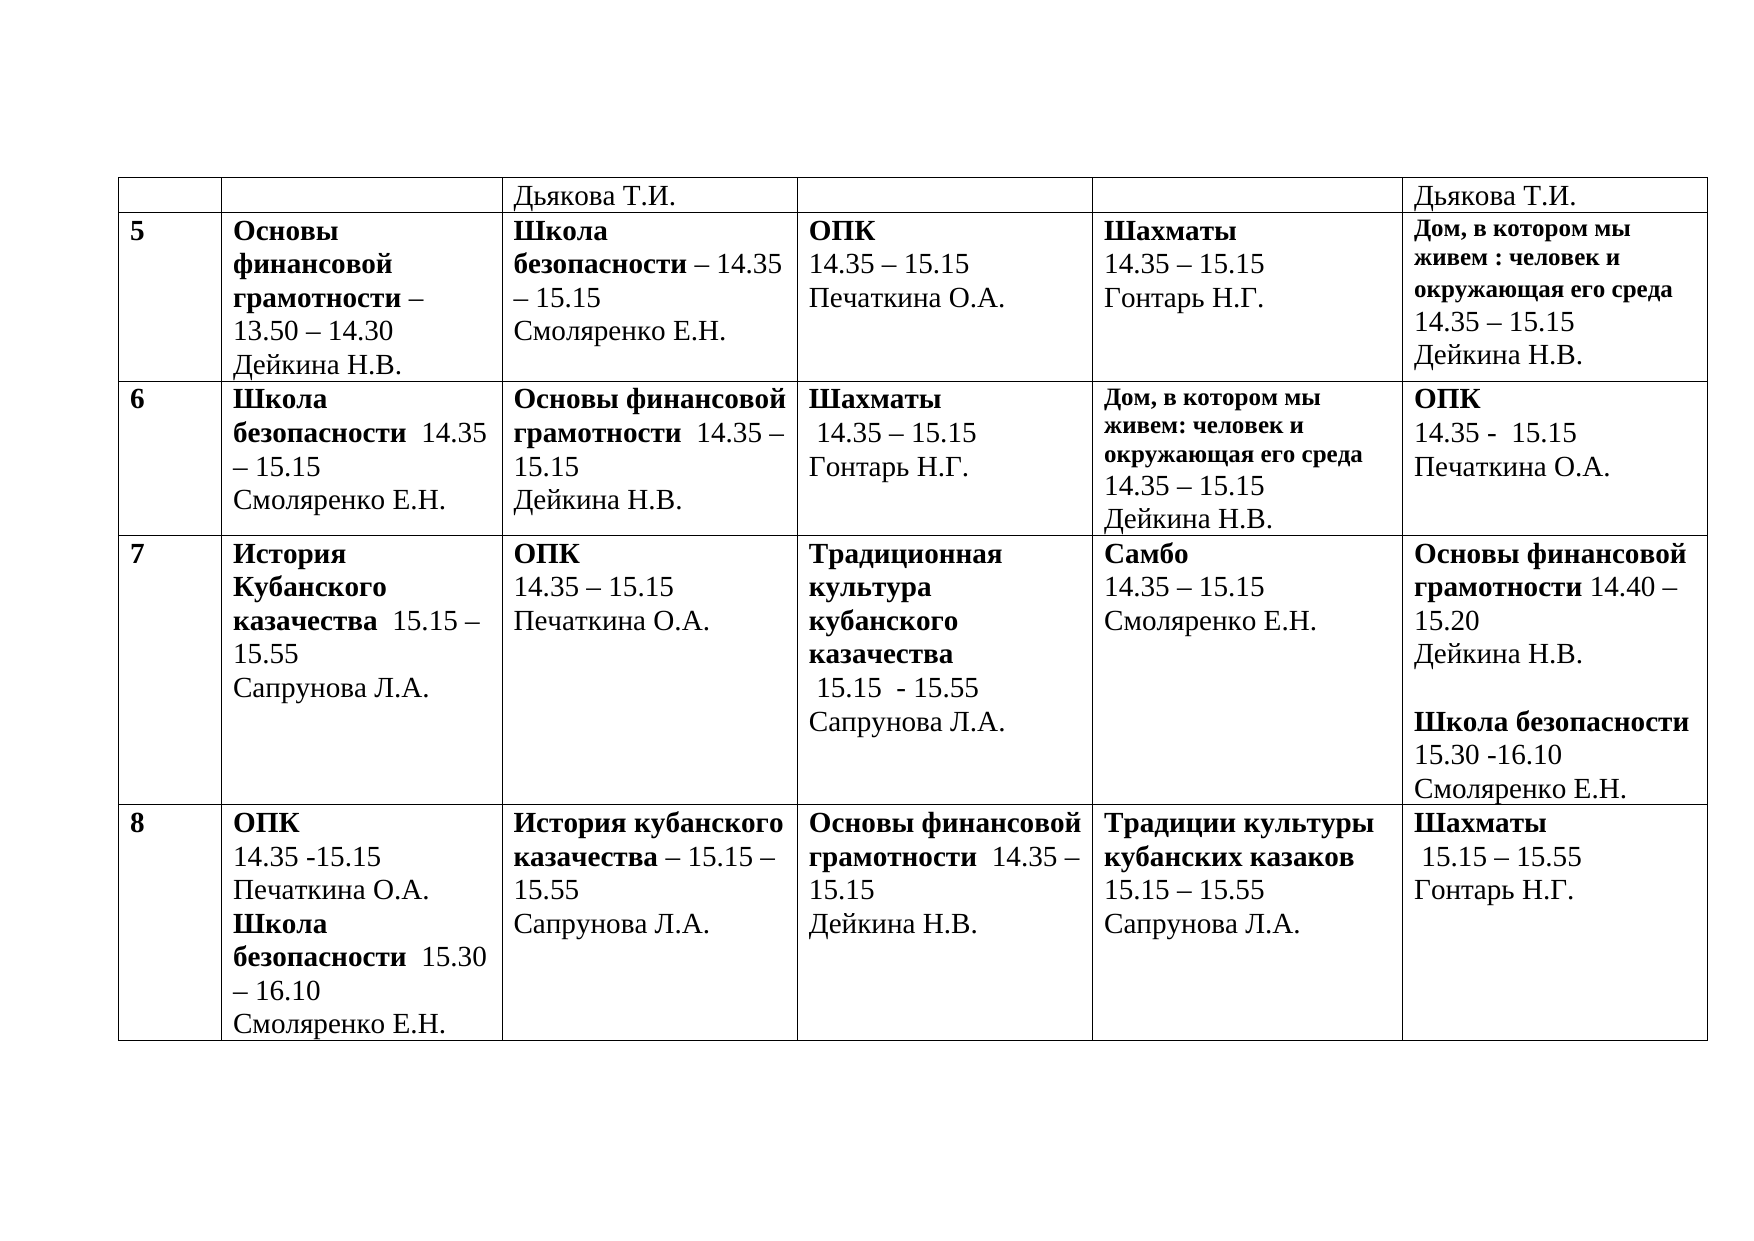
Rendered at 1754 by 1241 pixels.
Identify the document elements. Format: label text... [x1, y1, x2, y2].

table_cell Школа безопасности 14.35 – 15.15 Смоляренко Е.Н. [222, 382, 502, 535]
table_cell [222, 178, 502, 212]
table_cell ОПК 14.35 – 15.15 Печаткина О.А. [798, 213, 1092, 381]
table_cell Традиции культуры кубанских казаков 15.15 – 15.55 Сапрунова Л.А. [1093, 805, 1402, 1040]
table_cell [798, 178, 1092, 212]
table_cell Дом, в котором мы живем : человек и окружающая его среда 14.35 – 15.15 Дейкина Н.В. [1403, 213, 1707, 381]
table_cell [1093, 178, 1402, 212]
table_cell Школа безопасности – 14.35 – 15.15 Смоляренко Е.Н. [503, 213, 797, 381]
table_cell Традиционная культура кубанского казачества 15.15 - 15.55 Сапрунова Л.А. [798, 536, 1092, 804]
table_cell 8 [119, 805, 221, 1040]
table_cell ОПК 14.35 – 15.15 Печаткина О.А. [503, 536, 797, 804]
table_cell История кубанского казачества – 15.15 – 15.55 Сапрунова Л.А. [503, 805, 797, 1040]
table_cell Основы финансовой грамотности 14.40 – 15.20 Дейкина Н.В. Школа безопасности 15.30 -16.10 Смоляренко Е.Н. [1403, 536, 1707, 804]
table_cell Основы финансовой грамотности 14.35 – 15.15 Дейкина Н.В. [503, 382, 797, 535]
table_cell 5 [119, 213, 221, 381]
table_cell Шахматы 15.15 – 15.55 Гонтарь Н.Г. [1403, 805, 1707, 1040]
table_cell 6 [119, 382, 221, 535]
table_cell ОПК 14.35 - 15.15 Печаткина О.А. [1403, 382, 1707, 535]
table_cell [1403, 178, 1707, 212]
table_cell История Кубанского казачества 15.15 – 15.55 Сапрунова Л.А. [222, 536, 502, 804]
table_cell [503, 178, 797, 212]
table_cell Основы финансовой грамотности – 13.50 – 14.30 Дейкина Н.В. [222, 213, 502, 381]
table_cell 4 [119, 178, 221, 212]
table_cell Дом, в котором мы живем: человек и окружающая его среда 14.35 – 15.15 Дейкина Н.В. [1093, 382, 1402, 535]
table_cell Шахматы 14.35 – 15.15 Гонтарь Н.Г. [1093, 213, 1402, 381]
table_cell 7 [119, 536, 221, 804]
table_cell Шахматы 14.35 – 15.15 Гонтарь Н.Г. [798, 382, 1092, 535]
table_cell ОПК 14.35 -15.15 Печаткина О.А. Школа безопасности 15.30 – 16.10 Смоляренко Е.Н. [222, 805, 502, 1040]
table_cell Самбо 14.35 – 15.15 Смоляренко Е.Н. [1093, 536, 1402, 804]
table_cell Основы финансовой грамотности 14.35 – 15.15 Дейкина Н.В. [798, 805, 1092, 1040]
